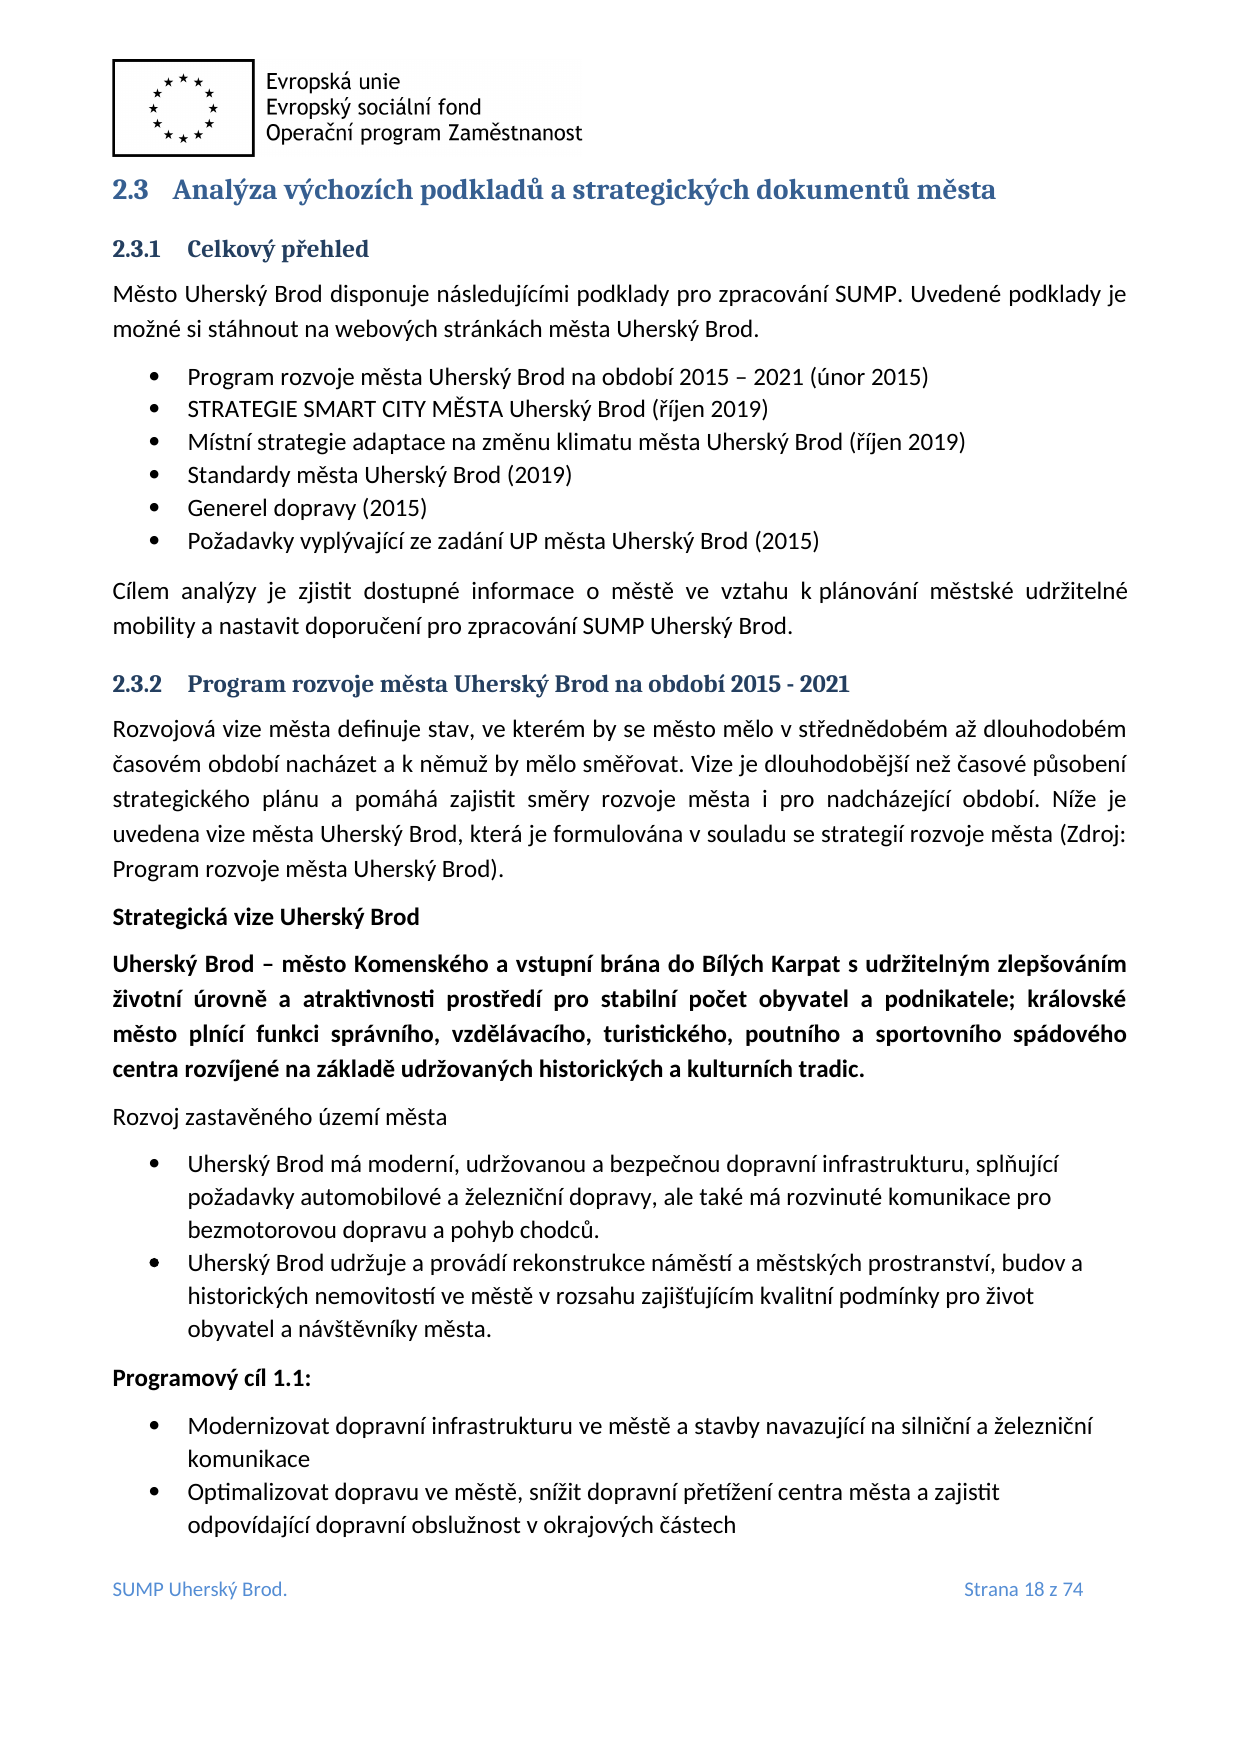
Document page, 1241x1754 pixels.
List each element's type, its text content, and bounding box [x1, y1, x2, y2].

list Uherský Brod má moderní, udržovanou a bezpečnou dopravní infrastrukturu, splňující požadavky automobilové a železniční dopravy, ale také má rozvinuté komunikace pro bezmotorovou dopravu a pohyb chodců. [150, 1148, 1128, 1245]
text Město Uherský Brod disponuje následujícími podklady pro zpracování SUMP. Uvedené podklady je možné si stáhnout na webových stránkách města Uherský Brod. [112, 278, 1128, 344]
text Strategická vize Uherský Brod [112, 901, 1128, 931]
list Program rozvoje města Uherský Brod na období 2015 – 2021 (únor 2015) [150, 361, 1128, 391]
text Cílem analýzy je zjistit dostupné informace o městě ve vztahu k plánování městské udržitelné mobility a nastavit doporučení pro zpracování SUMP Uherský Brod. [112, 575, 1128, 640]
text Programový cíl 1.1: [112, 1363, 1128, 1393]
subtitle Analýza výchozích podkladů a strategických dokumentů města [112, 173, 1128, 207]
list STRATEGIE SMART CITY MĚSTA Uherský Brod (říjen 2019) [150, 394, 1128, 424]
list Uherský Brod udržuje a provádí rekonstrukce náměstí a městských prostranství, budov a historických nemovitostí ve městě v rozsahu zajišťujícím kvalitní podmínky pro život obyvatel a návštěvníky města. [150, 1247, 1128, 1343]
list Optimalizovat dopravu ve městě, snížit dopravní přetížení centra města a zajistit odpovídající dopravní obslužnost v okrajových částech [150, 1476, 1128, 1539]
list Standardy města Uherský Brod (2019) [150, 459, 1128, 490]
list Místní strategie adaptace na změnu klimatu města Uherský Brod (říjen 2019) [150, 427, 1128, 457]
list Požadavky vyplývající ze zadání UP města Uherský Brod (2015) [150, 525, 1128, 556]
text Uherský Brod – město Komenského a vstupní brána do Bílých Karpat s udržitelným zlepšováním životní úrovně a atraktivnosti prostředí pro stabilní počet obyvatel a podnikatele; královské město plnící funkci správního, vzdělávacího, turistického, poutního a sportovního spádového centra rozvíjené na základě udržovaných historických a kulturních tradic. [112, 948, 1128, 1084]
list Generel dopravy (2015) [150, 492, 1128, 523]
subtitle Celkový přehled [112, 235, 1128, 263]
subtitle Program rozvoje města Uherský Brod na období 2015 - 2021 [112, 670, 1128, 699]
list Modernizovat dopravní infrastrukturu ve městě a stavby navazující na silniční a železniční komunikace [150, 1410, 1128, 1473]
text Rozvojová vize města definuje stav, ve kterém by se město mělo v střednědobém až dlouhodobém časovém období nacházet a k němuž by mělo směřovat. Vize je dlouhodobější než časové působení strategického plánu a pomáhá zajistit směry rozvoje města i pro nadcházející období. Níže je uvedena vize města Uherský Brod, která je formulována v souladu se strategií rozvoje města (Zdroj: Program rozvoje města Uherský Brod). [112, 713, 1128, 884]
text Rozvoj zastavěného území města [112, 1101, 1128, 1131]
picture [112, 59, 583, 157]
